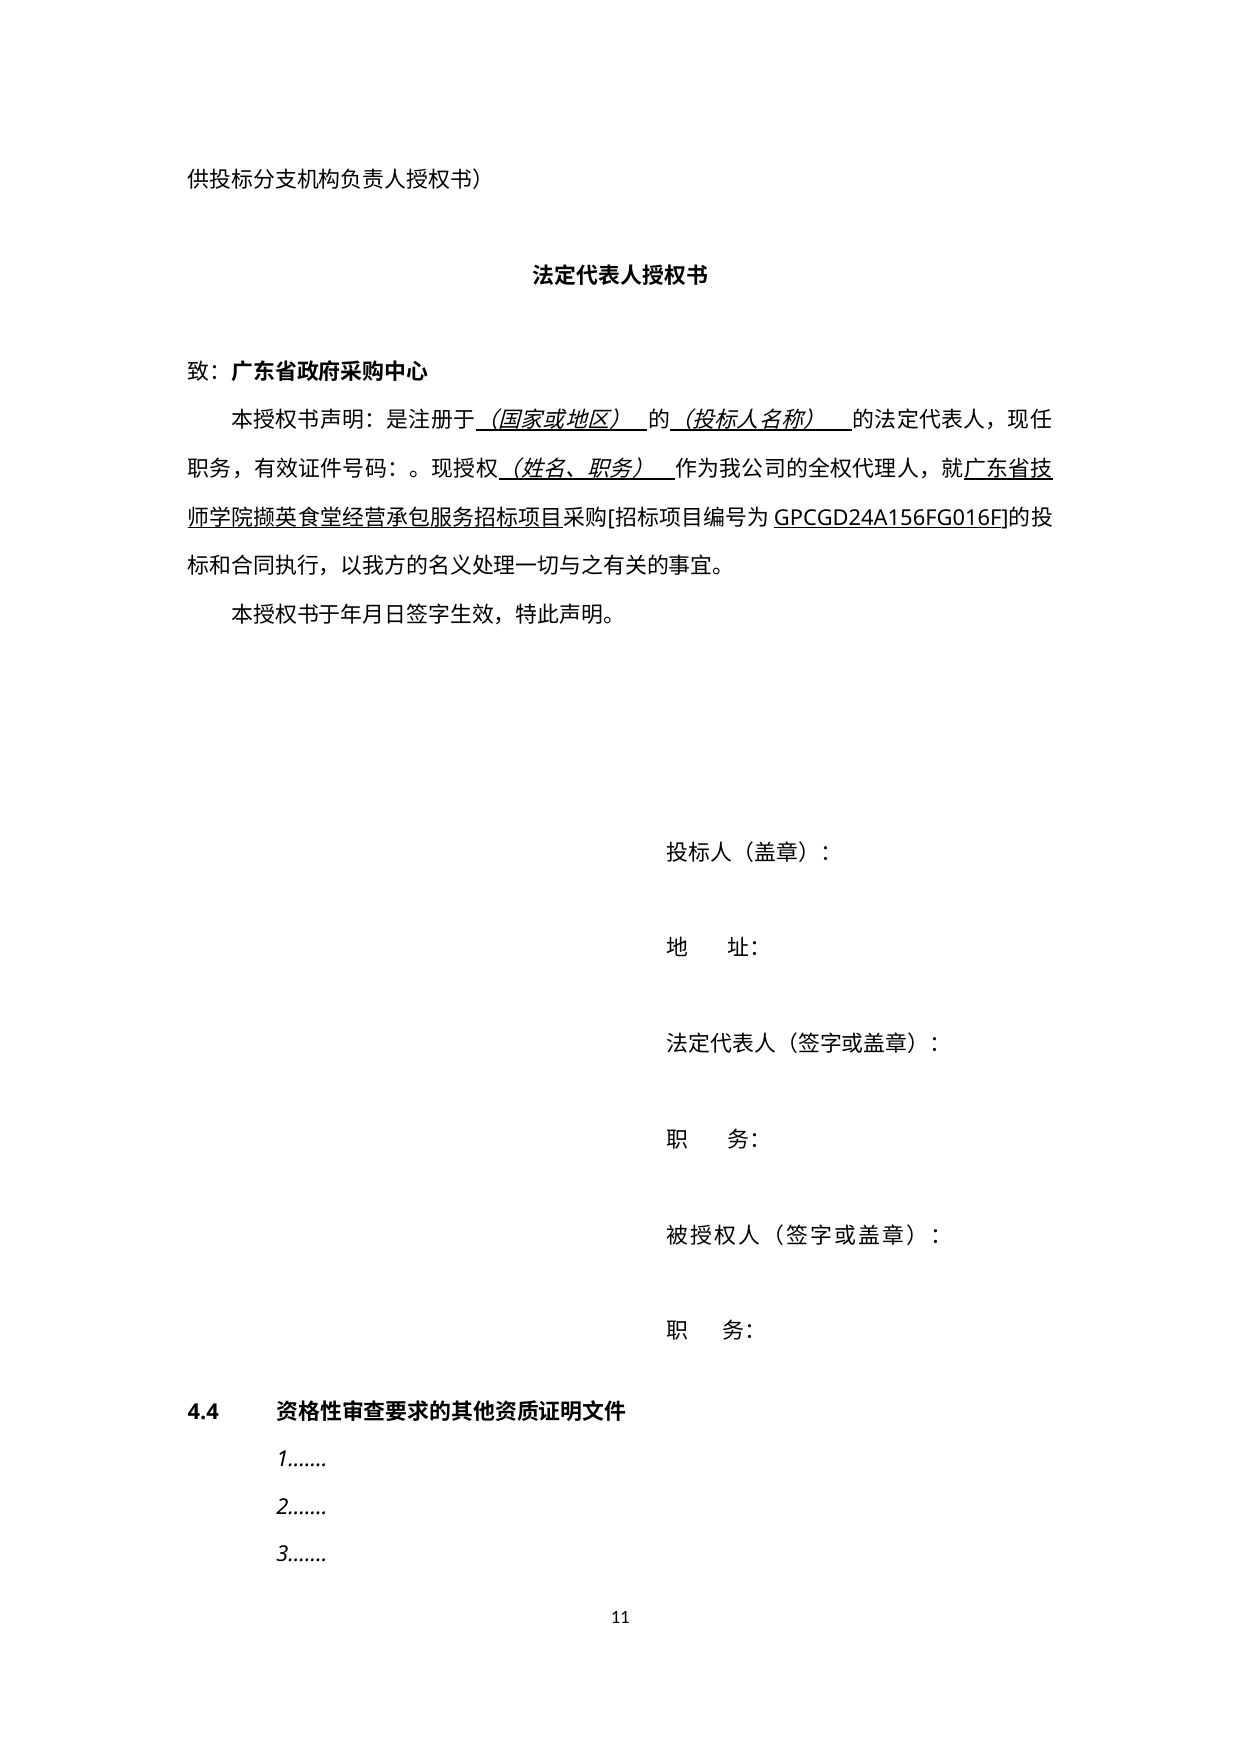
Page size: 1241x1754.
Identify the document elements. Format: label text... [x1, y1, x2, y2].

text 投标人（盖章）： [667, 834, 1053, 867]
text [187, 162, 1053, 194]
text 本授权书于年月日签字生效，特此声明。 [187, 596, 1053, 629]
text 地 址： [667, 930, 1053, 962]
text 本授权书声明：是注册于（国家或地区） 的（投标人名称） 的法定代表人，现任职务，有效证件号码：。现授权（姓名、职务） 作为我公司的全权代理人，就广东省技师学院撷英食堂经营承包服务招标项目采购[招标项目编号为GPCGD24A156FG016F]的投标和合同执行，以我方的名义处理一切与之有关的事宜。 [187, 402, 1053, 581]
text 3.…… [276, 1537, 1053, 1569]
text 职 务： [667, 1121, 1053, 1154]
text 法定代表人（签字或盖章）： [667, 1026, 1053, 1058]
text 2.…… [276, 1489, 1053, 1522]
text 1.…… [276, 1442, 1053, 1474]
text 致：广东省政府采购中心 [187, 353, 1053, 386]
subtitle 4.4 资格性审查要求的其他资质证明文件 [187, 1394, 1053, 1426]
text 职 务： [667, 1313, 1053, 1345]
text 被授权人（签字或盖章）： [667, 1217, 1053, 1250]
text 法定代表人授权书 [187, 258, 1053, 290]
